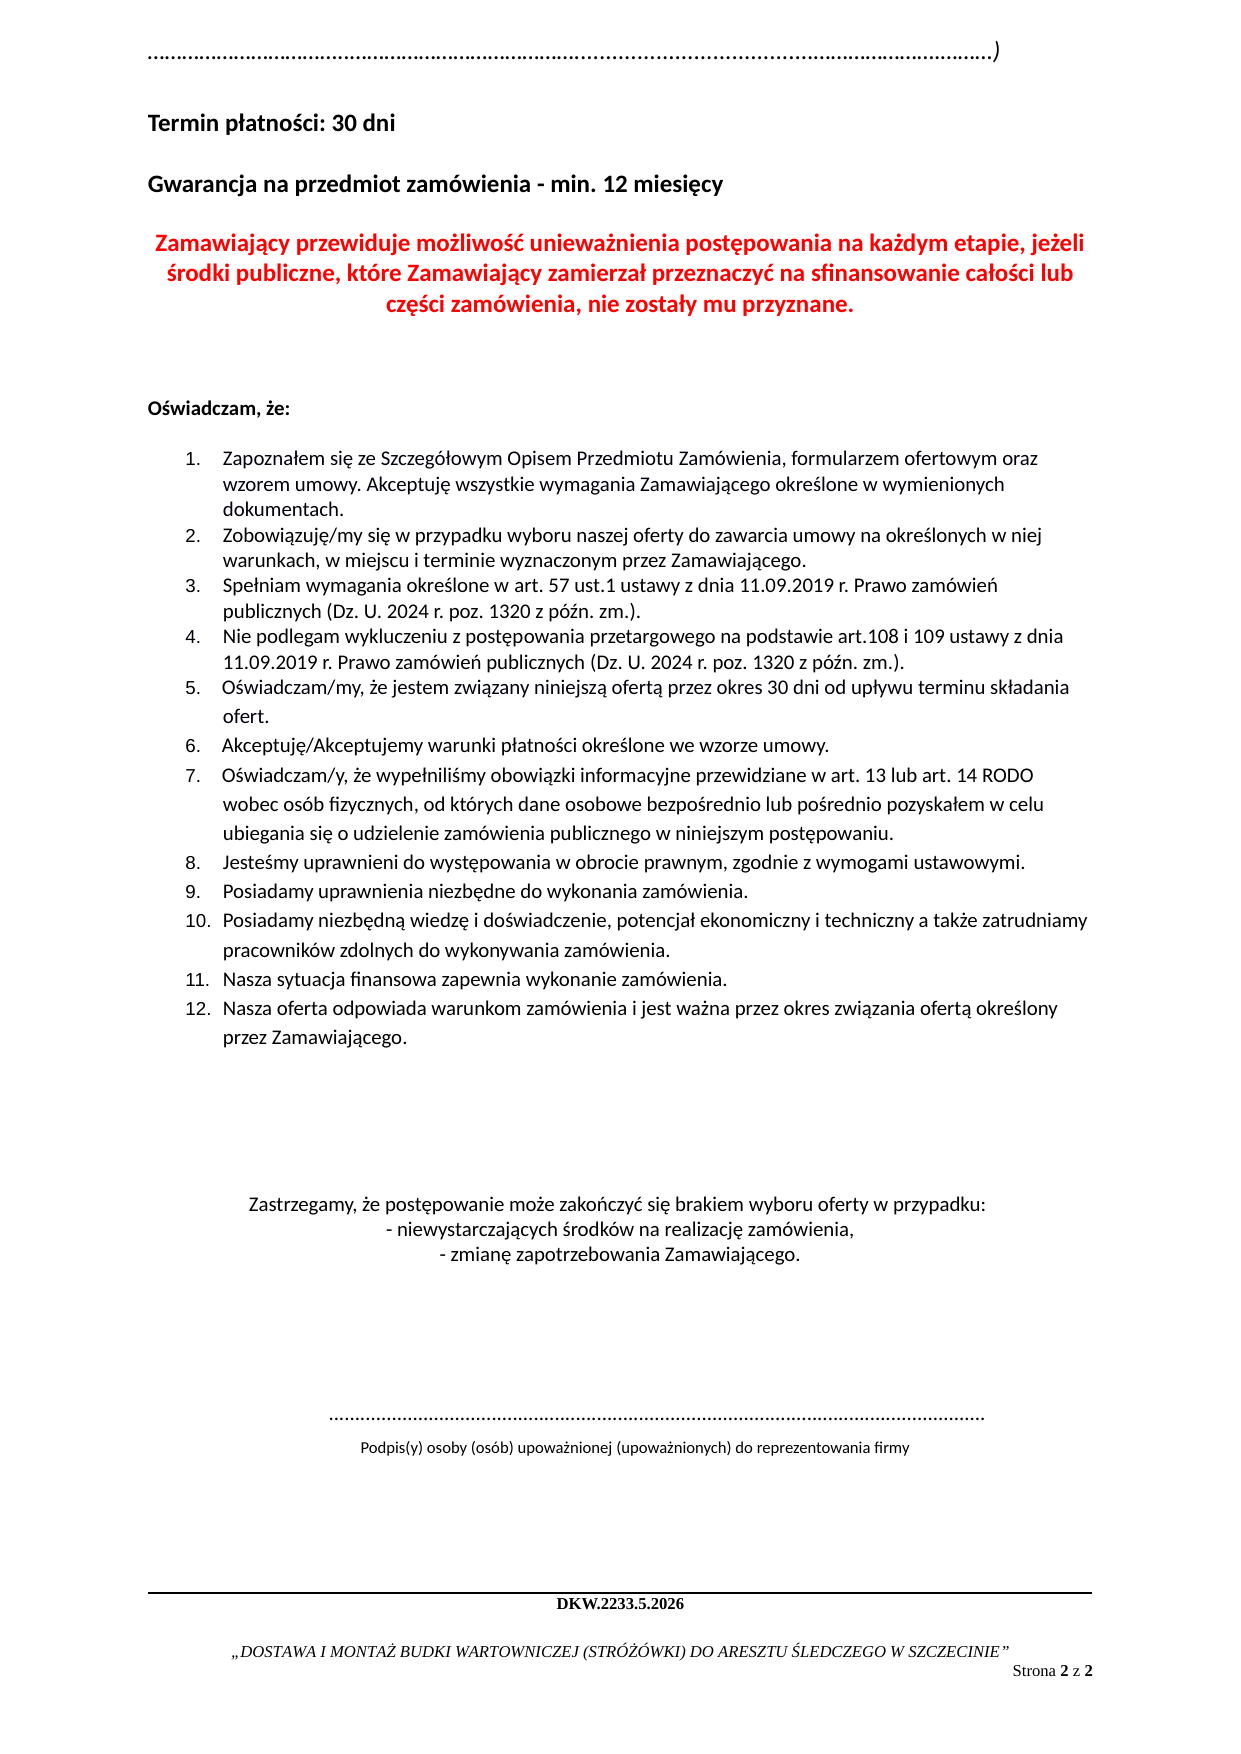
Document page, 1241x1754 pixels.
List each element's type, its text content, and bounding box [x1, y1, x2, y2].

text Zastrzegamy, że postępowanie może zakończyć się brakiem wyboru oferty w przypadku: - niewystarczających środków na realizację zamówienia, [148, 1191, 1092, 1242]
list Nie podlegam wykluczeniu z postępowania przetargowego na podstawie art.108 i 109 ustawy z dnia 11.09.2019 r. Prawo zamówień publicznych (Dz. U. 2024 r. poz. 1320 z późn. zm.). [185, 623, 1092, 674]
text ............................................................................................................................. [177, 1358, 1092, 1425]
list Posiadamy uprawnienia niezbędne do wykonania zamówienia. [185, 878, 1092, 904]
text Gwarancja na przedmiot zamówienia - min. 12 miesięcy [148, 168, 1092, 198]
list Jesteśmy uprawnieni do występowania w obrocie prawnym, zgodnie z wymogami ustawowymi. [185, 849, 1092, 875]
list Akceptuję/Akceptujemy warunki płatności określone we wzorze umowy. [185, 733, 1092, 758]
text Termin płatności: 30 dni [148, 107, 1092, 137]
list Nasza oferta odpowiada warunkom zamówienia i jest ważna przez okres związania ofertą określony przez Zamawiającego. [185, 995, 1092, 1050]
text Podpis(y) osoby (osób) upoważnionej (upoważnionych) do reprezentowania firmy [177, 1438, 1092, 1458]
list Spełniam wymagania określone w art. 57 ust.1 ustawy z dnia 11.09.2019 r. Prawo zamówień publicznych (Dz. U. 2024 r. poz. 1320 z późn. zm.). [185, 573, 1092, 623]
list Posiadamy niezbędną wiedzę i doświadczenie, potencjał ekonomiczny i techniczny a także zatrudniamy pracowników zdolnych do wykonywania zamówienia. [185, 908, 1092, 962]
text - zmianę zapotrzebowania Zamawiającego. [148, 1242, 1092, 1267]
list Oświadczam/my, że jestem związany niniejszą ofertą przez okres 30 dni od upływu terminu składania ofert. [185, 674, 1092, 729]
text Oświadczam, że: [148, 395, 1092, 420]
list Nasza sytuacja finansowa zapewnia wykonanie zamówienia. [185, 966, 1092, 991]
text Zamawiający przewiduje możliwość unieważnienia postępowania na każdym etapie, jeżeli środki publiczne, które Zamawiający zamierzał przeznaczyć na sfinansowanie całości lub części zamówienia, nie zostały mu przyznane. [148, 227, 1092, 318]
list Oświadczam/y, że wypełniliśmy obowiązki informacyjne przewidziane w art. 13 lub art. 14 RODO wobec osób fizycznych, od których dane osobowe bezpośrednio lub pośrednio pozyskałem w celu ubiegania się o udzielenie zamówienia publicznego w niniejszym postępowaniu. [185, 762, 1092, 846]
list Zapoznałem się ze Szczegółowym Opisem Przedmiotu Zamówienia, formularzem ofertowym oraz wzorem umowy. Akceptuję wszystkie wymagania Zamawiającego określone w wymienionych dokumentach. [185, 446, 1092, 522]
list Zobowiązuję/my się w przypadku wyboru naszej oferty do zawarcia umowy na określonych w niej warunkach, w miejscu i terminie wyznaczonym przez Zamawiającego. [185, 522, 1092, 573]
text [148, 36, 1092, 66]
